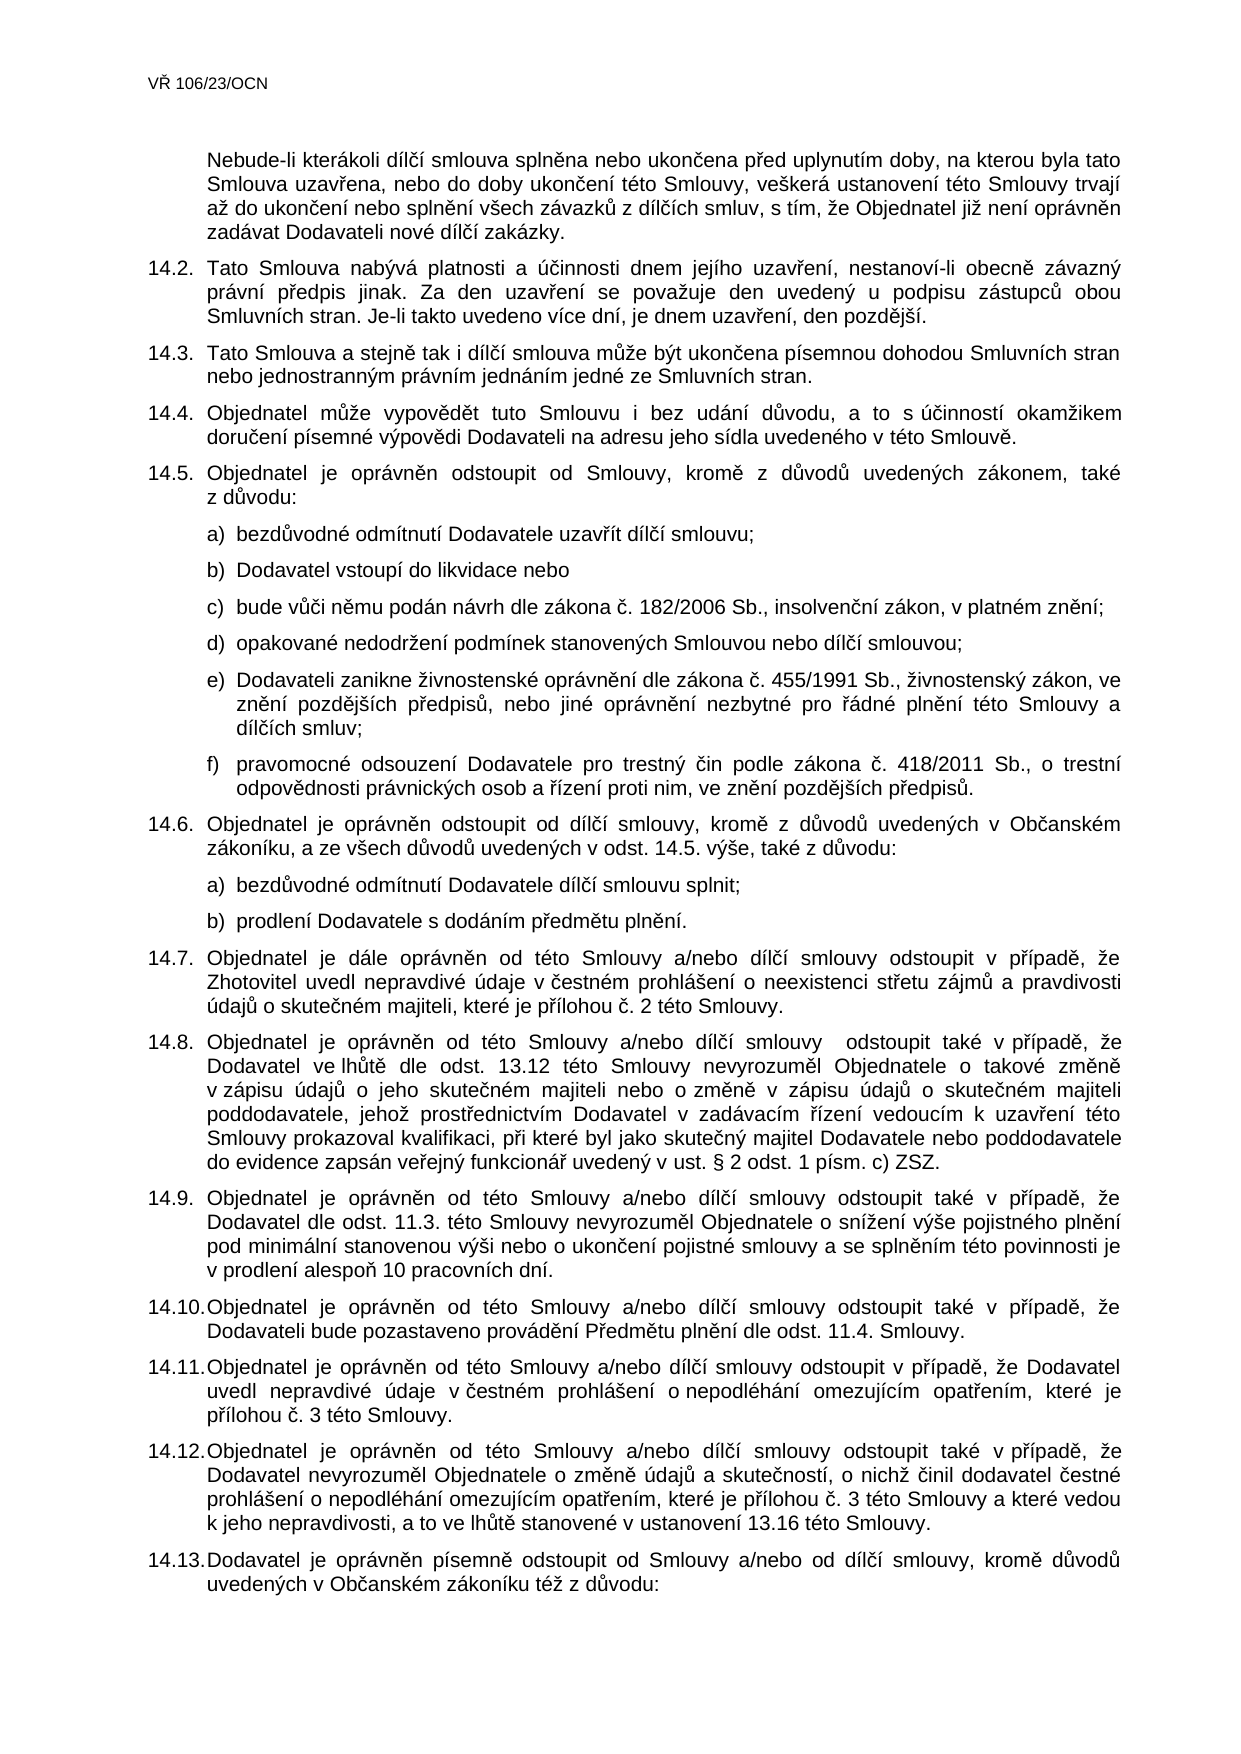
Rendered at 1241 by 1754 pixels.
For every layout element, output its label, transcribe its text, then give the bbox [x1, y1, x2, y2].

list bezdůvodné odmítnutí Dodavatele dílčí smlouvu splnit; [207, 873, 1122, 897]
list Tato Smlouva a stejně tak i dílčí smlouva může být ukončena písemnou dohodou Smluvních stran nebo jednostranným právním jednáním jedné ze Smluvních stran. [148, 340, 1122, 388]
list Objednatel je dále oprávněn od této Smlouvy a/nebo dílčí smlouvy odstoupit v případě, že Zhotovitel uvedl nepravdivé údaje v čestném prohlášení o neexistenci střetu zájmů a pravdivosti údajů o skutečném majiteli, které je přílohou č. 2 této Smlouvy. [148, 946, 1122, 1017]
list bude vůči němu podán návrh dle zákona č. 182/2006 Sb., insolvenční zákon, v platném znění; [207, 594, 1122, 618]
list Objednatel je oprávněn od této Smlouvy a/nebo dílčí smlouvy odstoupit také v případě, že Dodavateli bude pozastaveno provádění Předmětu plnění dle odst. 11.4. Smlouvy. [148, 1294, 1122, 1342]
list Dodavatel vstoupí do likvidace nebo [207, 558, 1122, 582]
list Objednatel může vypovědět tuto Smlouvu i bez udání důvodu, a to s účinností okamžikem doručení písemné výpovědi Dodavateli na adresu jeho sídla uvedeného v této Smlouvě. [148, 401, 1122, 449]
list pravomocné odsouzení Dodavatele pro trestný čin podle zákona č. 418/2011 Sb., o trestní odpovědnosti právnických osob a řízení proti nim, ve znění pozdějších předpisů. [207, 752, 1122, 800]
list Objednatel je oprávněn od této Smlouvy a/nebo dílčí smlouvy odstoupit také v případě, že Dodavatel ve lhůtě dle odst. 13.12 této Smlouvy nevyrozuměl Objednatele o takové změně v zápisu údajů o jeho skutečném majiteli nebo o změně v zápisu údajů o skutečném majiteli poddodavatele, jehož prostřednictvím Dodavatel v zadávacím řízení vedoucím k uzavření této Smlouvy prokazoval kvalifikaci, při které byl jako skutečný majitel Dodavatele nebo poddodavatele do evidence zapsán veřejný funkcionář uvedený v ust. § 2 odst. 1 písm. c) ZSZ. [148, 1030, 1122, 1174]
list Objednatel je oprávněn od této Smlouvy a/nebo dílčí smlouvy odstoupit v případě, že Dodavatel uvedl nepravdivé údaje v čestném prohlášení o nepodléhání omezujícím opatřením, které je přílohou č. 3 této Smlouvy. [148, 1355, 1122, 1427]
list Objednatel je oprávněn odstoupit od dílčí smlouvy, kromě z důvodů uvedených v Občanském zákoníku, a ze všech důvodů uvedených v odst. 14.5. výše, také z důvodu: [148, 812, 1122, 860]
list Objednatel je oprávněn od této Smlouvy a/nebo dílčí smlouvy odstoupit také v případě, že Dodavatel dle odst. 11.3. této Smlouvy nevyrozuměl Objednatele o snížení výše pojistného plnění pod minimální stanovenou výši nebo o ukončení pojistné smlouvy a se splněním této povinnosti je v prodlení alespoň 10 pracovních dní. [148, 1186, 1122, 1282]
list Dodavateli zanikne živnostenské oprávnění dle zákona č. 455/1991 Sb., živnostenský zákon, ve znění pozdějších předpisů, nebo jiné oprávnění nezbytné pro řádné plnění této Smlouvy a dílčích smluv; [207, 667, 1122, 739]
list Objednatel je oprávněn od této Smlouvy a/nebo dílčí smlouvy odstoupit také v případě, že Dodavatel nevyrozuměl Objednatele o změně údajů a skutečností, o nichž činil dodavatel čestné prohlášení o nepodléhání omezujícím opatřením, které je přílohou č. 3 této Smlouvy a které vedou k jeho nepravdivosti, a to ve lhůtě stanovené v ustanovení 13.16 této Smlouvy. [148, 1439, 1122, 1535]
list prodlení Dodavatele s dodáním předmětu plnění. [207, 909, 1122, 933]
list Dodavatel je oprávněn písemně odstoupit od Smlouvy a/nebo od dílčí smlouvy, kromě důvodů uvedených v Občanském zákoníku též z důvodu: [148, 1548, 1122, 1596]
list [148, 148, 1122, 243]
list opakované nedodržení podmínek stanovených Smlouvou nebo dílčí smlouvou; [207, 631, 1122, 655]
text Tato Smlouva nabývá platnosti a účinnosti dnem jejího uzavření, nestanoví-li obecně závazný právní předpis jinak. Za den uzavření se považuje den uvedený u podpisu zástupců obou Smluvních stran. Je-li takto uvedeno více dní, je dnem uzavření, den pozdější. [148, 256, 1122, 328]
list bezdůvodné odmítnutí Dodavatele uzavřít dílčí smlouvu; [207, 522, 1122, 546]
list Objednatel je oprávněn odstoupit od Smlouvy, kromě z důvodů uvedených zákonem, také z důvodu: [148, 461, 1122, 509]
